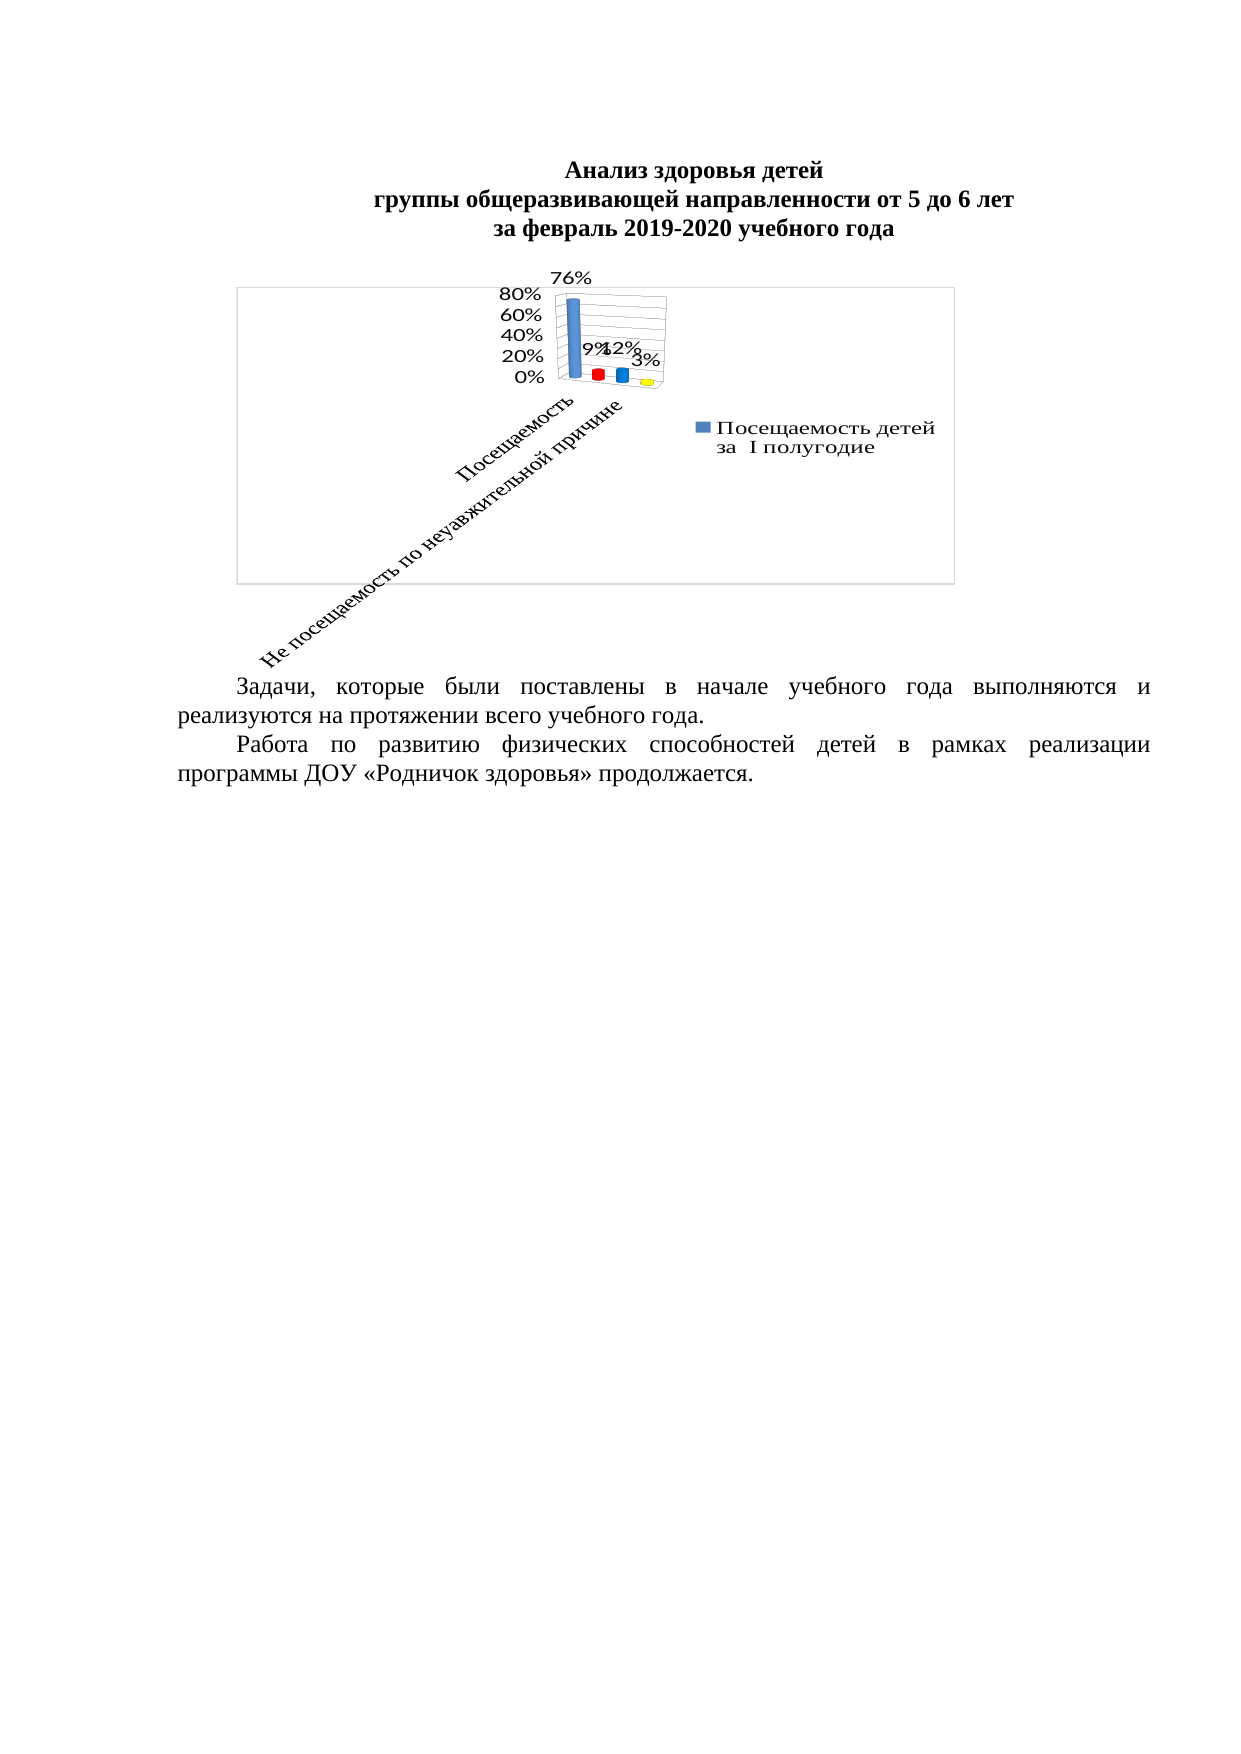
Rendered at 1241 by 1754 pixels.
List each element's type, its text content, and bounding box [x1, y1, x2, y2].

text Задачи, которые были поставлены в начале учебного года выполняются и реализуются на протяжении всего учебного года. [177, 671, 1152, 729]
text группы общеразвивающей направленности от 5 до 6 лет [177, 184, 1152, 213]
text за февраль 2019-2020 учебного года [177, 213, 1152, 241]
text Анализ здоровья детей [177, 155, 1152, 184]
text Работа по развитию физических способностей детей в рамках реализации программы ДОУ «Родничок здоровья» продолжается. [177, 729, 1152, 786]
